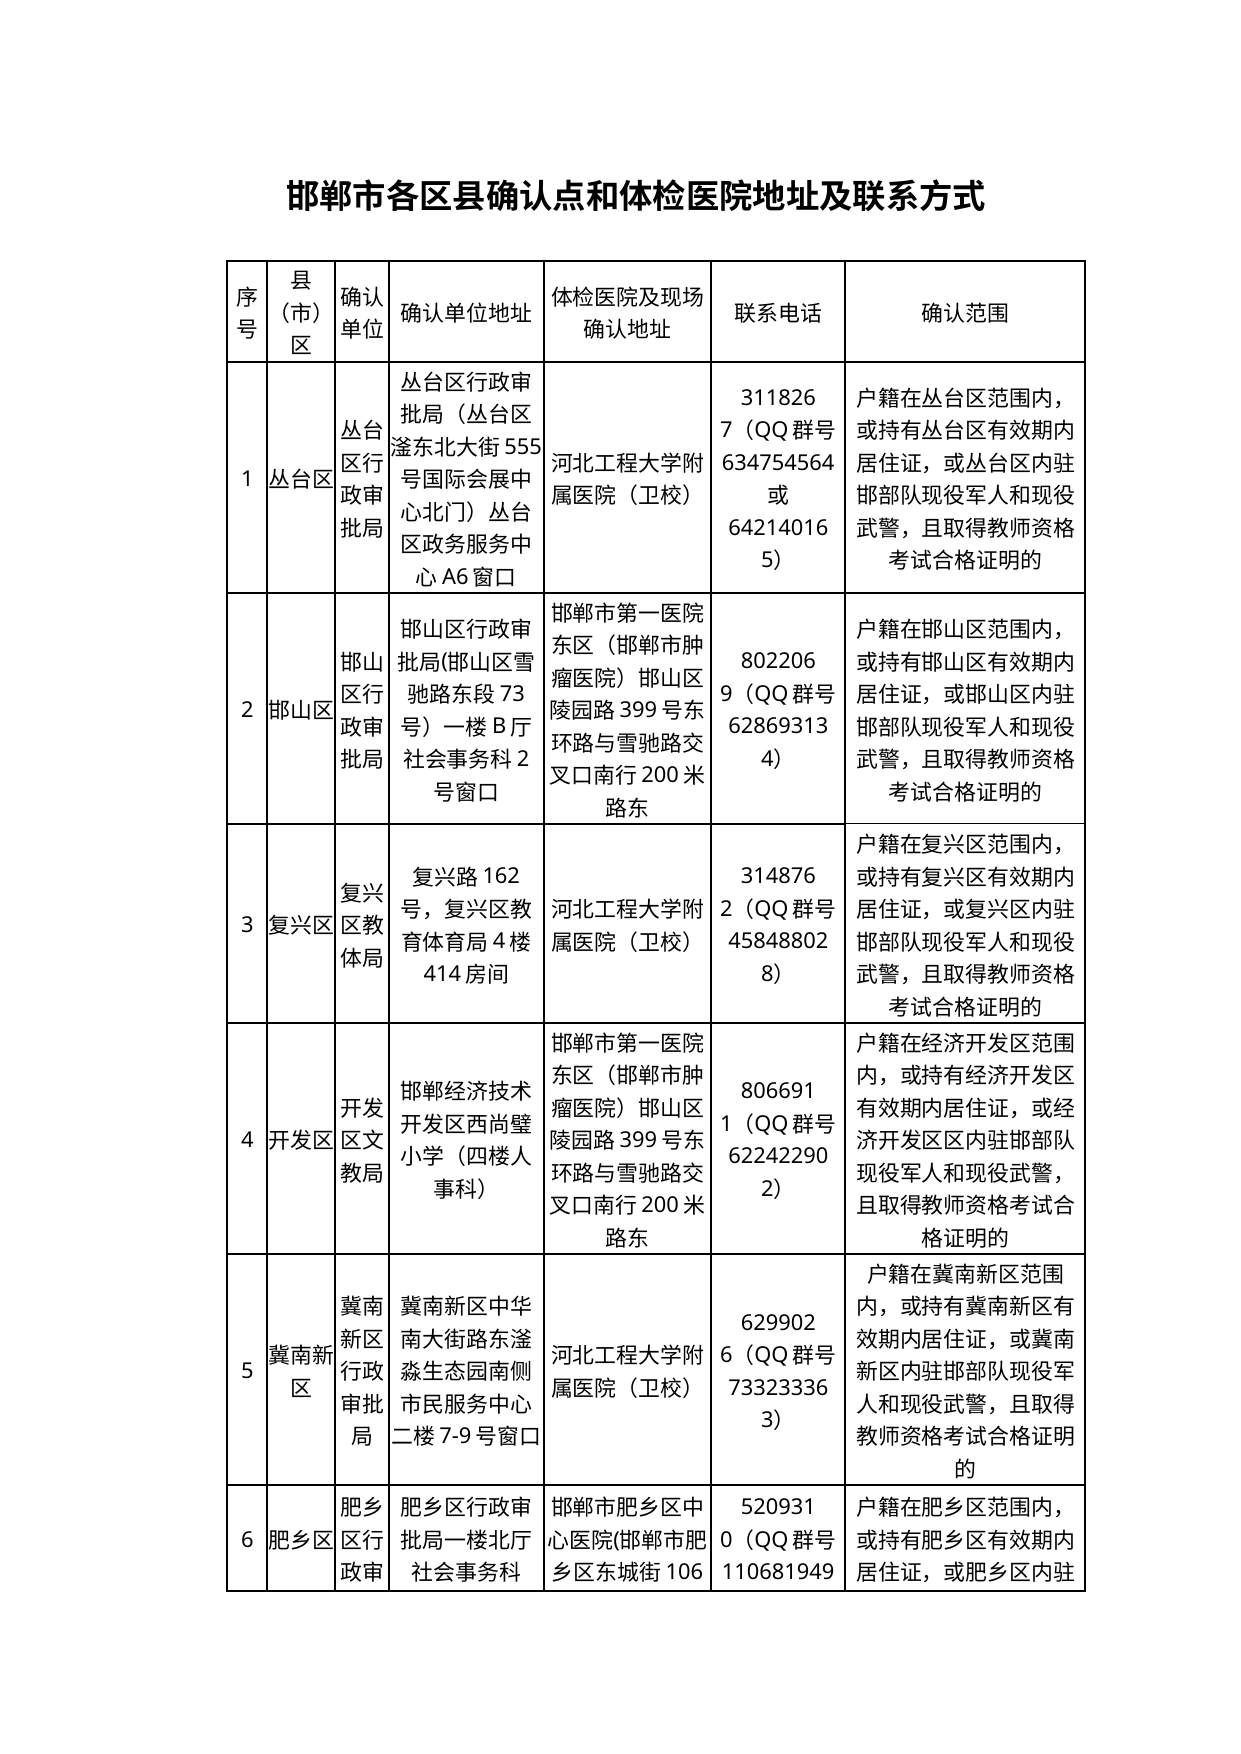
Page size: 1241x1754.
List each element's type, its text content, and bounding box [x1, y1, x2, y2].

table_cell 户籍在冀南新区范围内，或持有冀南新区有效期内居住证，或冀南新区内驻邯部队现役军人和现役武警，且取得教师资格考试合格证明的 [846, 1255, 1084, 1484]
table_cell 复兴区 [268, 825, 334, 1022]
table_cell 1 [228, 363, 266, 592]
text 邯郸市各区县确认点和体检医院地址及联系方式 [219, 162, 1053, 227]
table_header 确认单位地址 [390, 262, 543, 361]
table_cell 8022069（QQ群号628693134） [712, 594, 844, 823]
table_cell 邯山区 [268, 594, 334, 823]
table_cell 户籍在经济开发区范围内，或持有经济开发区有效期内居住证，或经济开发区区内驻邯部队现役军人和现役武警，且取得教师资格考试合格证明的 [846, 1024, 1084, 1253]
table_cell 丛台区行政审批局 [336, 363, 388, 592]
table_cell 邯山区行政审批局(邯山区雪驰路东段73号）一楼B厅社会事务科2号窗口 [390, 594, 543, 823]
table_cell 邯郸市第一医院东区（邯郸市肿瘤医院）邯山区陵园路399号东环路与雪驰路交叉口南行200米路东 [545, 594, 710, 823]
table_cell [545, 1486, 710, 1590]
table_cell 肥乡区行政审批局 [336, 1486, 388, 1590]
table_cell 2 [228, 594, 266, 823]
table_cell 3148762（QQ群号458488028） [712, 825, 844, 1022]
table_cell 丛台区 [268, 363, 334, 592]
table_header 确认范围 [846, 262, 1084, 361]
table_cell 复兴区教体局 [336, 825, 388, 1022]
table_cell 6 [228, 1486, 266, 1590]
table_cell 冀南新区 [268, 1255, 334, 1484]
table_cell 开发区 [268, 1024, 334, 1253]
table_cell 肥乡区行政审批局一楼北厅社会事务科 [390, 1486, 543, 1590]
table_cell 户籍在邯山区范围内，或持有邯山区有效期内居住证，或邯山区内驻邯部队现役军人和现役武警，且取得教师资格考试合格证明的 [846, 594, 1084, 823]
table_header 序号 [228, 262, 266, 361]
table_header 联系电话 [712, 262, 844, 361]
table_cell 8066911（QQ群号622422902） [712, 1024, 844, 1253]
table_cell 5 [228, 1255, 266, 1484]
table_header 体检医院及现场确认地址 [545, 262, 710, 361]
table_cell 邯郸市第一医院东区（邯郸市肿瘤医院）邯山区陵园路399号东环路与雪驰路交叉口南行200米路东 [545, 1024, 710, 1253]
table_cell 肥乡区 [268, 1486, 334, 1590]
table_cell 开发区文教局 [336, 1024, 388, 1253]
table_cell 户籍在丛台区范围内，或持有丛台区有效期内居住证，或丛台区内驻邯部队现役军人和现役武警，且取得教师资格考试合格证明的 [846, 363, 1084, 592]
table_cell 河北工程大学附属医院（卫校） [545, 363, 710, 592]
table_cell 6299026（QQ群号733233363） [712, 1255, 844, 1484]
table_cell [712, 1486, 844, 1590]
table_cell 冀南新区中华南大街路东滏淼生态园南侧市民服务中心二楼7-9号窗口 [390, 1255, 543, 1484]
table_cell 邯山区行政审批局 [336, 594, 388, 823]
table_cell 邯郸经济技术开发区西尚璧小学（四楼人事科） [390, 1024, 543, 1253]
table_cell 河北工程大学附属医院（卫校） [545, 1255, 710, 1484]
table_cell 3 [228, 825, 266, 1022]
table_header 确认单位 [336, 262, 388, 361]
table_cell 丛台区行政审批局（丛台区滏东北大街555号国际会展中心北门）丛台区政务服务中心A6窗口 [390, 363, 543, 592]
table_cell 户籍在复兴区范围内，或持有复兴区有效期内居住证，或复兴区内驻邯部队现役军人和现役武警，且取得教师资格考试合格证明的 [846, 824, 1084, 1022]
table_cell 复兴路162号，复兴区教育体育局4楼414房间 [390, 825, 543, 1022]
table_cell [846, 1486, 1084, 1590]
table_cell 3118267（QQ群号634754564或642140165） [712, 363, 844, 592]
table_cell 4 [228, 1024, 266, 1253]
table_header 县（市）区 [268, 262, 334, 361]
table_cell 河北工程大学附属医院（卫校） [545, 825, 710, 1022]
table_cell 冀南新区行政审批局 [336, 1255, 388, 1484]
